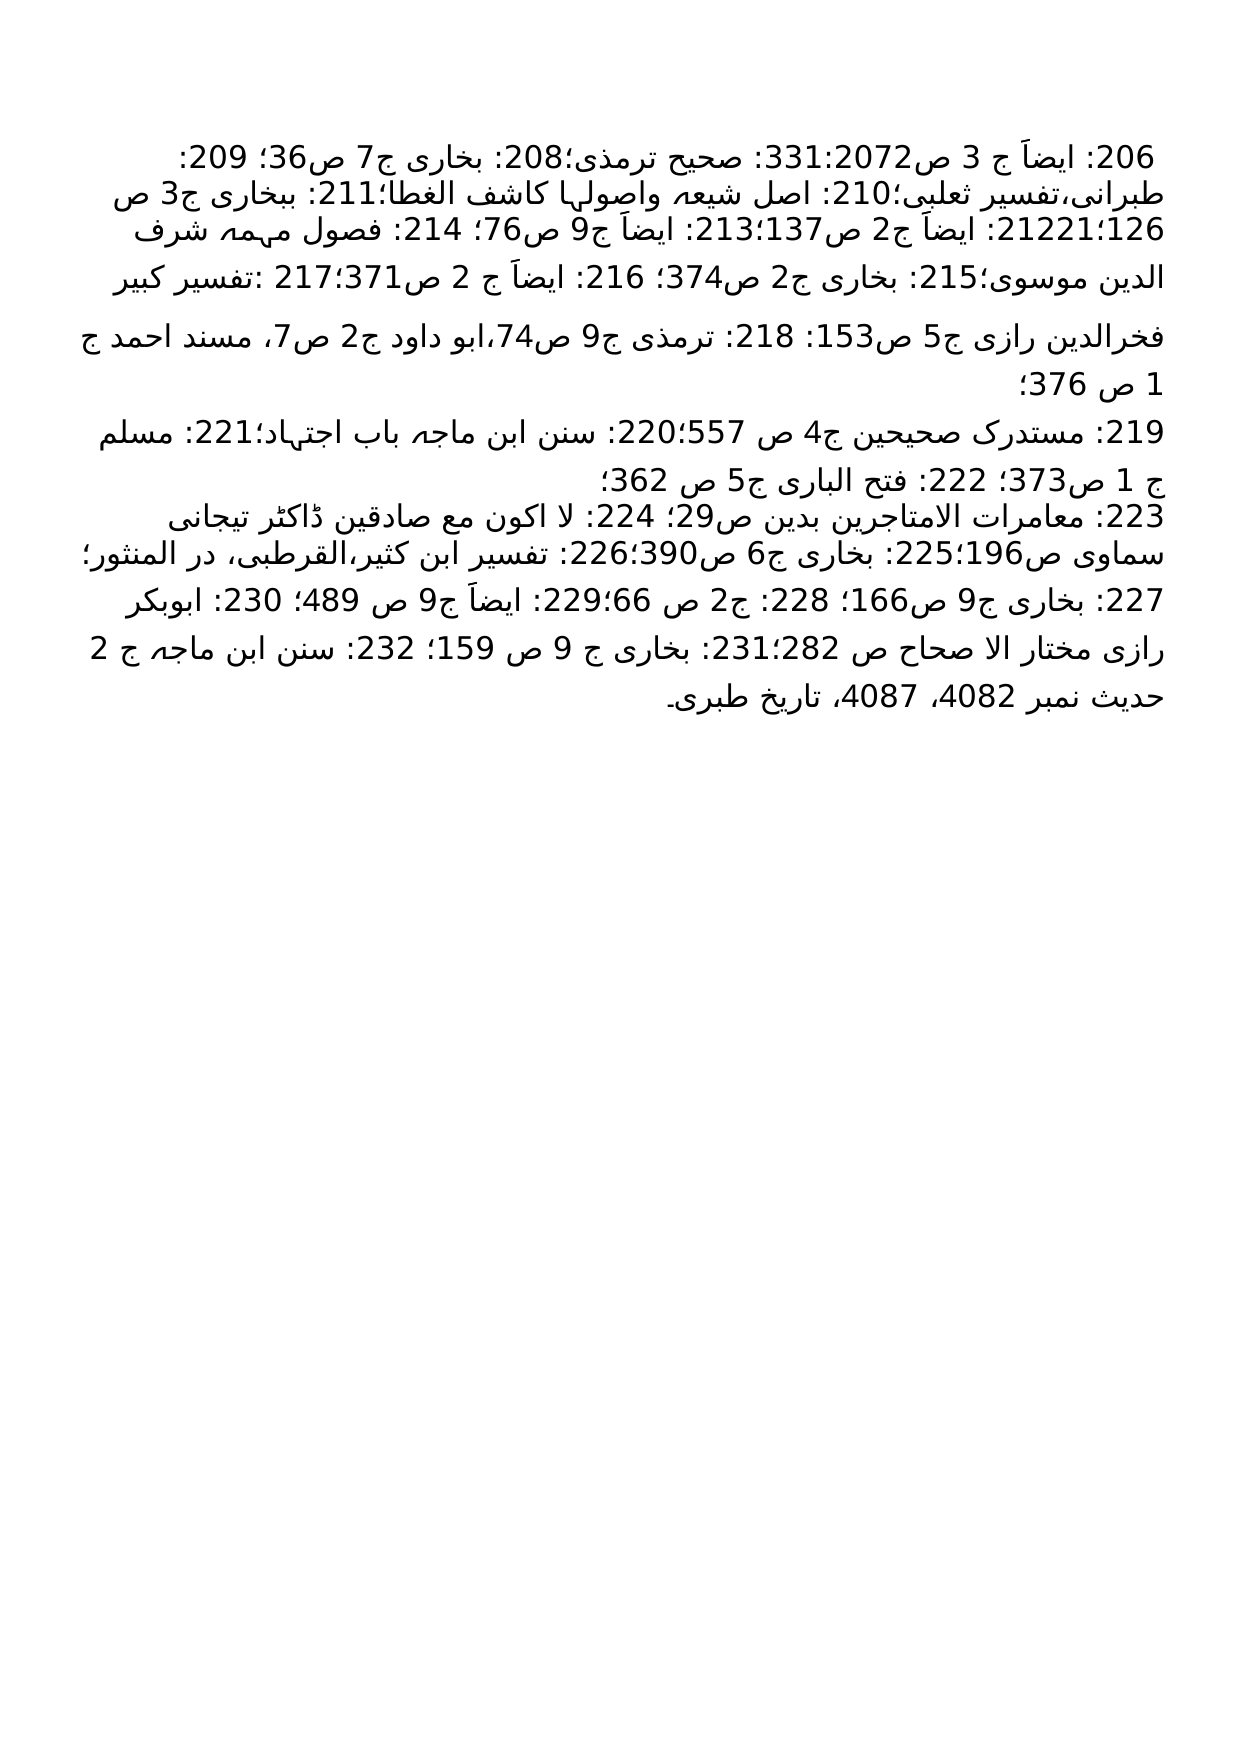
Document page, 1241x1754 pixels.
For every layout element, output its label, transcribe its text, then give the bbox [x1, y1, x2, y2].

text 223: معامرات الامتاجرین بدین ص29؛ 224: لا اکون مع صادقین ڈاکٹر تیجانی سماوی ص196؛225: بخاری ج6 ص390؛226: تفسیر ابن کثیر،القرطبی، در المنثور؛227: بخاری ج9 ص166؛ 228: ج2 ص 66؛229: ایضاََ ج9 ص 489؛ 230: ابوبکر رازی مختار الا صحاح ص 282؛231: بخاری ج 9 ص 159؛ 232: سنن ابن ماجہ ج 2 حدیث نمبر 4082، 4087، تاریخ طبری۔ [75, 499, 1165, 726]
text 206: ایضاََ ج 3 ص331:2072: صحیح ترمذی؛208: بخاری ج7 ص36؛ 209: طبرانی،تفسیر ثعلبی؛210: اصل شیعہ واصولہا کاشف الغطا؛211: ببخاری ج3 ص126؛21221: ایضاََ ج2 ص137؛213: ایضاََ ج9 ص76؛ 214: فصول مہمہ شرف الدین موسوی؛215: بخاری ج2 ص374؛ 216: ایضاََ ج 2 ص371؛217 :تفسیر کبیر فخرالدین رازی ج5 ص153: 218: ترمذی ج9 ص74،ابو داود ج2 ص7، مسند احمد ج1 ص 376؛ [75, 139, 1165, 403]
text 219: مستدرک صحیحین ج4 ص 557؛220: سنن ابن ماجہ باب اجتہاد؛221: مسلم ج 1 ص373؛ 222: فتح الباری ج5 ص 362؛ [75, 403, 1165, 499]
